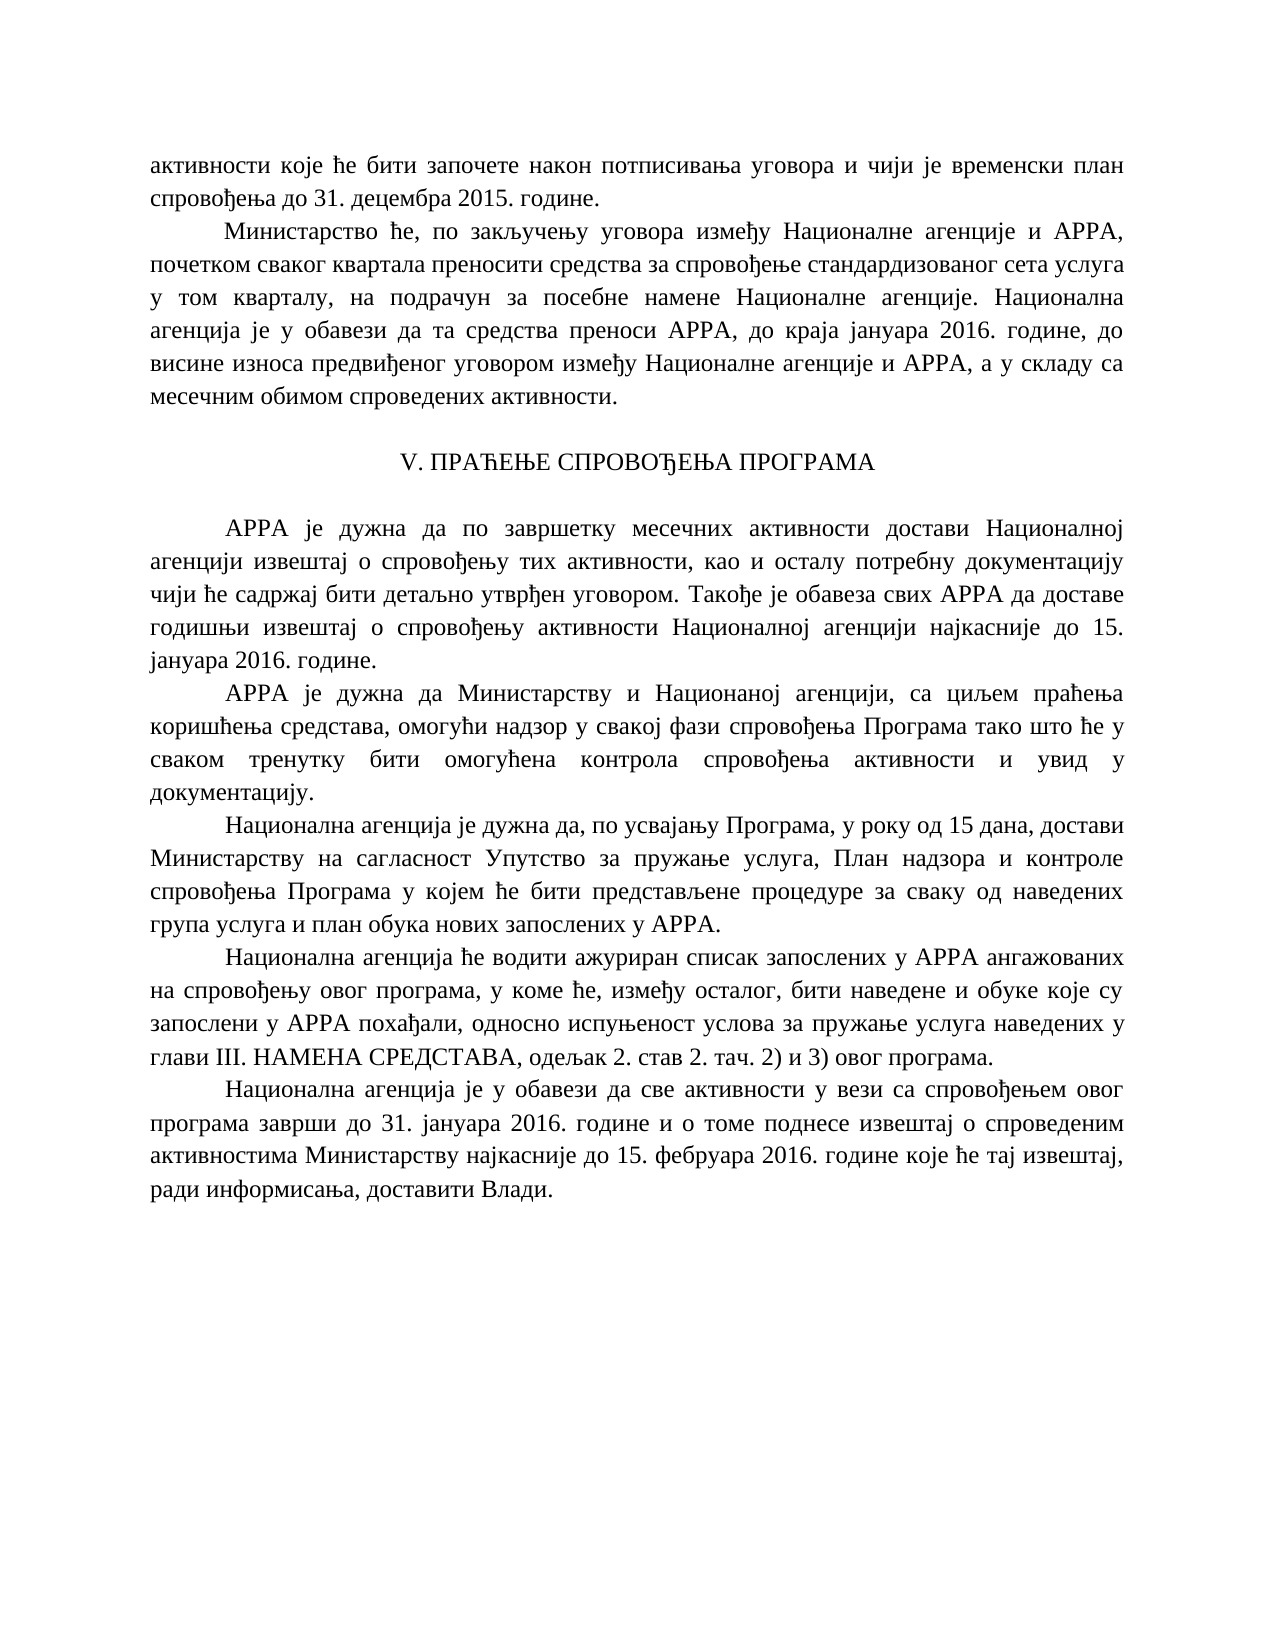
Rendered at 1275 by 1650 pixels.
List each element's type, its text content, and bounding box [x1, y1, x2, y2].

text Министарство ће, по закључењу уговора између Националне агенције и АРРА, почетком сваког квартала преносити средства за спровођење стандардизованог сета услуга у том кварталу, на подрачун за посебне намене Националне агенције. Национална агенција је у обавези да та средства преноси АРРА, до краја јануара 2016. године, до висине износа предвиђеног уговором између Националне агенције и АРРА, а у складу са месечним обимом спроведених активности. [150, 216, 1125, 410]
text Национална агенција је у обавези да све активности у вези са спровођењем овог програма заврши до 31. јануара 2016. године и о томе поднесе извештај о спроведеним активностима Министарству најкасније до 15. фебруара 2016. године које ће тај извештај, ради информисања, доставити Влади. [150, 1074, 1125, 1202]
text Национална агенција је дужна да, по усвајању Програма, у року од 15 дана, достави Министарству на сагласност Упутство за пружање услуга, План надзора и контроле спровођења Програма у којем ће бити представљене процедуре за сваку од наведених група услуга и план обука нових запослених у АРРА. [150, 810, 1125, 938]
text АРРА је дужна да Министарству и Национаној агенцији, са циљем праћења коришћења средстава, омогући надзор у свакој фази спровођења Програма тако што ће у сваком тренутку бити омогућена контрола спровођења активности и увид у документацију. [150, 678, 1125, 806]
text V. ПРАЋЕЊЕ СПРОВОЂЕЊА ПРОГРАМА [150, 447, 1125, 476]
text АРРА је дужна да по завршетку месечних активности достави Националној агенцији извештај о спровођењу тих активности, као и осталу потребну документацију чији ће садржај бити детаљно утврђен уговором. Такође је обавеза свих АРРА да доставе годишњи извештај о спровођењу активности Националној агенцији најкасније до 15. јануара 2016. године. [150, 513, 1125, 674]
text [150, 150, 1125, 212]
text Национална агенција ће водити ажуриран списак запослених у АРРА ангажованих на спровођењу овог програма, у коме ће, између осталог, бити наведене и обуке које су запослени у АРРА похађали, односно испуњеност услова за пружање услуга наведених у глави III. НАМЕНА СРЕДСТАВА, одељак 2. став 2. тач. 2) и 3) овог програма. [150, 942, 1125, 1070]
